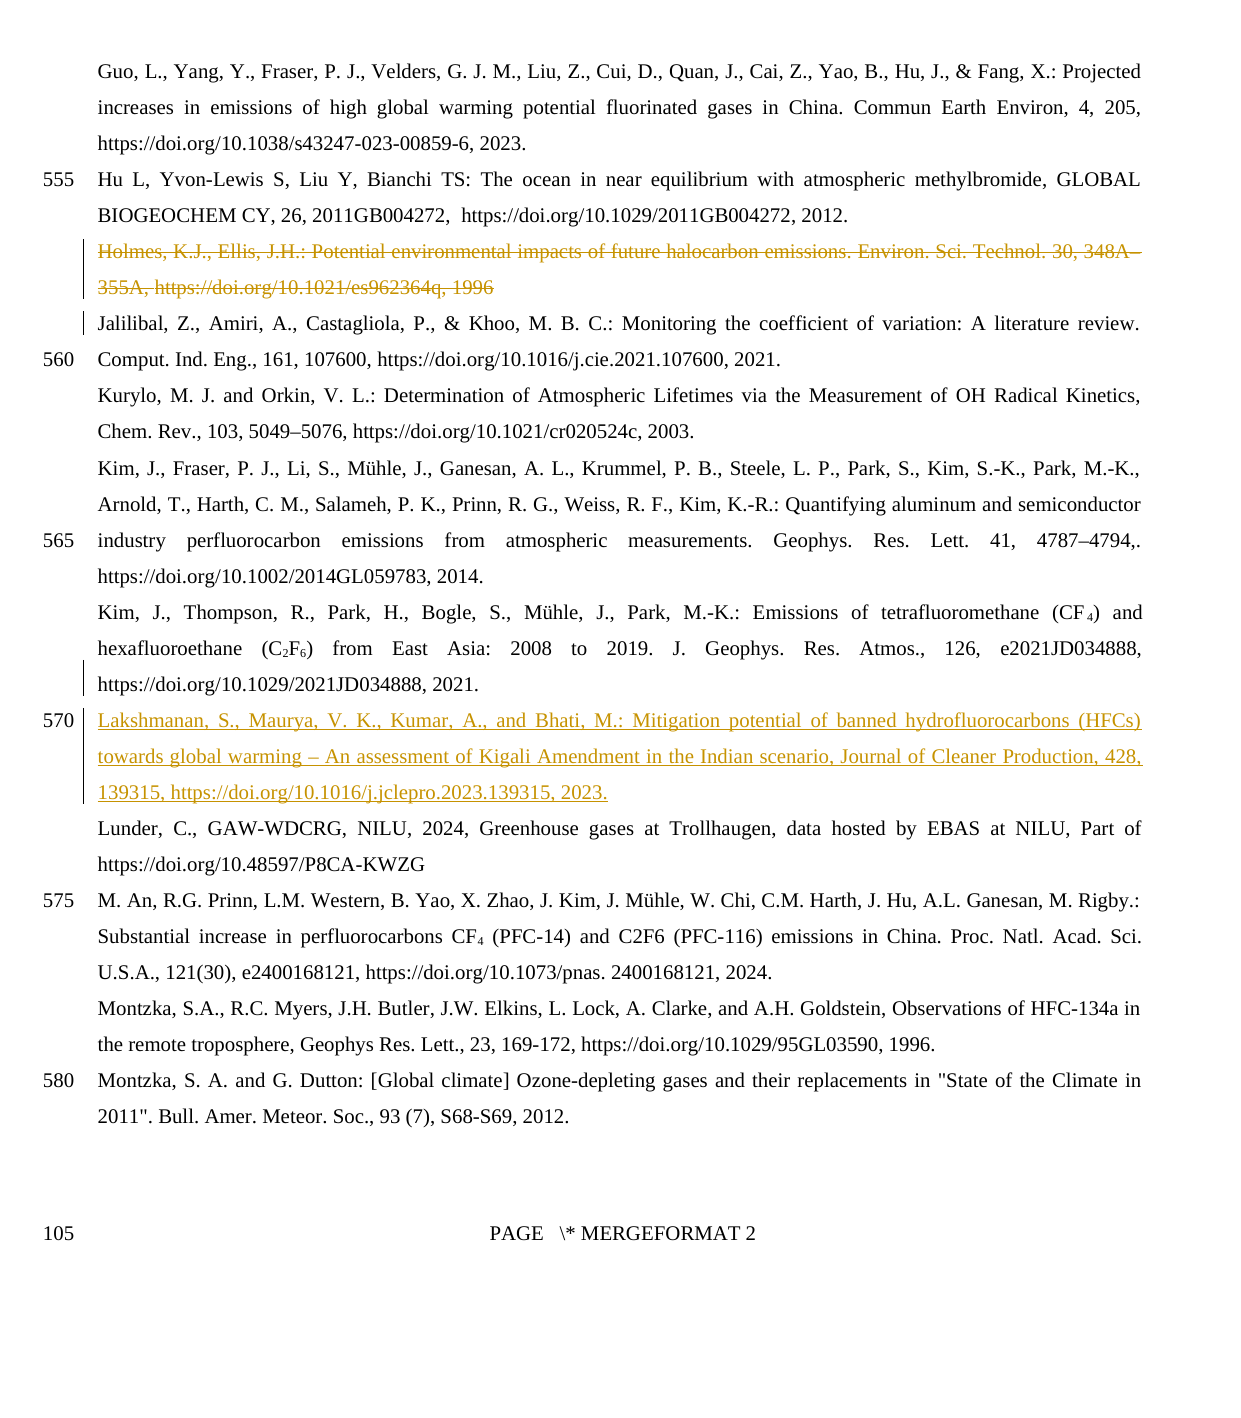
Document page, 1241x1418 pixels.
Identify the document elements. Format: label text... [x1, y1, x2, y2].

text Jalilibal, Z., Amiri, A., Castagliola, P., & Khoo, M. B. C.: Monitoring the coefficient of variation: A literature review. Comput. Ind. Eng., 161, 107600, https://doi.org/10.1016/j.cie.2021.107600, 2021. [97, 311, 1143, 371]
text Montzka, S. A. and G. Dutton: [Global climate] Ozone-depleting gases and their replacements in "State of the Climate in 2011". Bull. Amer. Meteor. Soc., 93 (7), S68-S69, 2012. [97, 1068, 1143, 1128]
text Hu L, Yvon‐Lewis S, Liu Y, Bianchi TS: The ocean in near equilibrium with atmospheric methylbromide, GLOBAL BIOGEOCHEM CY, 26, 2011GB004272, https://doi.org/10.1029/2011GB004272, 2012. [97, 167, 1143, 227]
text Kurylo, M. J. and Orkin, V. L.: Determination of Atmospheric Lifetimes via the Measurement of OH Radical Kinetics, Chem. Rev., 103, 5049–5076, https://doi.org/10.1021/cr020524c, 2003. [97, 383, 1143, 443]
text Lunder, C., GAW-WDCRG, NILU, 2024, Greenhouse gases at Trollhaugen, data hosted by EBAS at NILU, Part of https://doi.org/10.48597/P8CA-KWZG [97, 816, 1143, 876]
text Kim, J., Thompson, R., Park, H., Bogle, S., Mühle, J., Park, M.-K.: Emissions of tetrafluoromethane (CF4) and hexafluoroethane (C2F6) from East Asia: 2008 to 2019. J. Geophys. Res. Atmos., 126, e2021JD034888, https://doi.org/10.1029/2021JD034888, 2021. [97, 600, 1143, 696]
text Kim, J., Fraser, P. J., Li, S., Mühle, J., Ganesan, A. L., Krummel, P. B., Steele, L. P., Park, S., Kim, S.-K., Park, M.-K., Arnold, T., Harth, C. M., Salameh, P. K., Prinn, R. G., Weiss, R. F., Kim, K.-R.: Quantifying aluminum and semiconductor industry perfluorocarbon emissions from atmospheric measurements. Geophys. Res. Lett. 41, 4787–4794,. https://doi.org/10.1002/2014GL059783, 2014. [97, 456, 1143, 588]
text Montzka, S.A., R.C. Myers, J.H. Butler, J.W. Elkins, L. Lock, A. Clarke, and A.H. Goldstein, Observations of HFC-134a in the remote troposphere, Geophys Res. Lett., 23, 169-172, https://doi.org/10.1029/95GL03590, 1996. [97, 996, 1143, 1056]
text Guo, L., Yang, Y., Fraser, P. J., Velders, G. J. M., Liu, Z., Cui, D., Quan, J., Cai, Z., Yao, B., Hu, J., & Fang, X.: Projected increases in emissions of high global warming potential fluorinated gases in China. Commun Earth Environ, 4, 205, https://doi.org/10.1038/s43247-023-00859-6, 2023. [97, 59, 1143, 155]
text M. An, R.G. Prinn, L.M. Western, B. Yao, X. Zhao, J. Kim, J. Mühle, W. Chi, C.M. Harth, J. Hu, A.L. Ganesan, M. Rigby.: Substantial increase in perfluorocarbons CF4 (PFC-14) and C2F6 (PFC-116) emissions in China. Proc. Natl. Acad. Sci. U.S.A., 121(30), e2400168121, https://doi.org/10.1073/pnas. 2400168121, 2024. [97, 888, 1143, 984]
